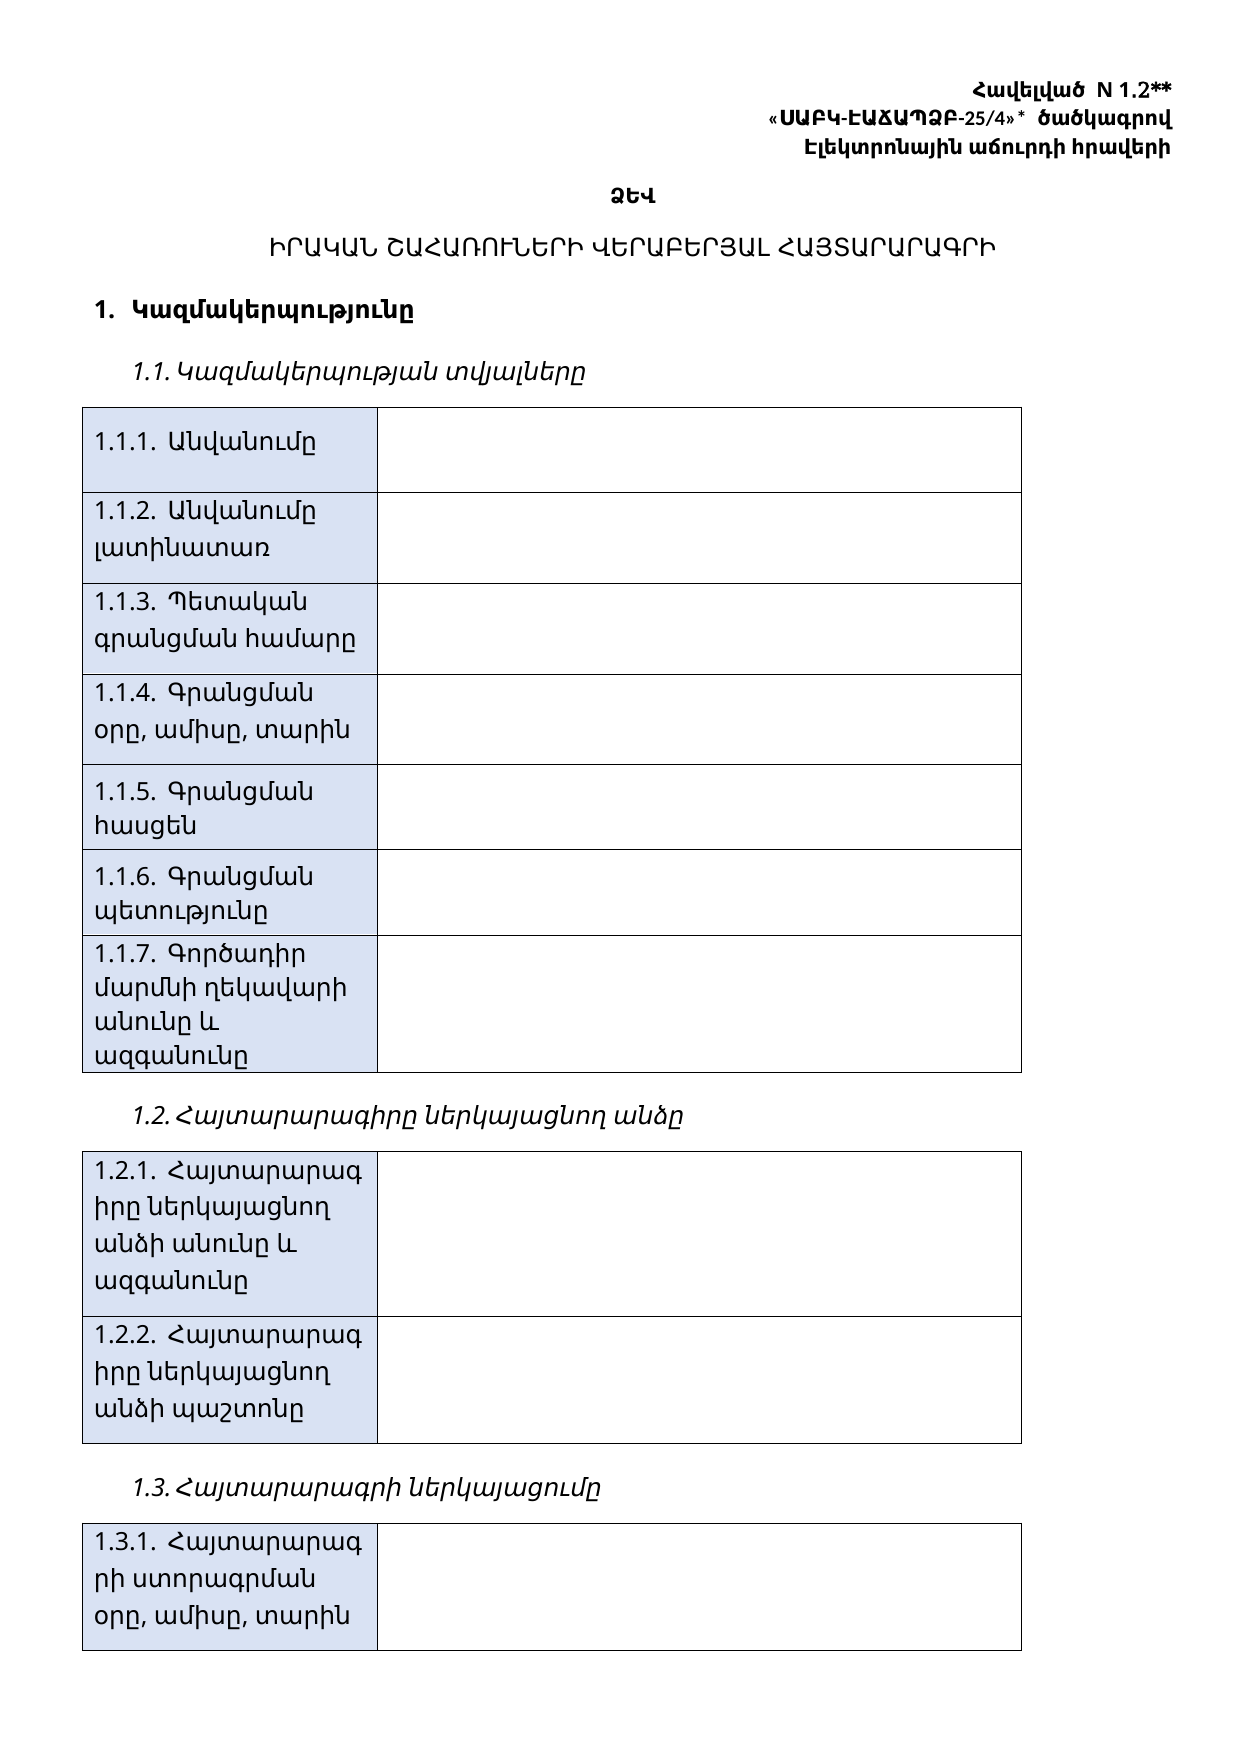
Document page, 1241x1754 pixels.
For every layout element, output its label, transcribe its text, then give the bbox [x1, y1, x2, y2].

table_cell Հայտարարագիրը ներկայացնող անձի պաշտոնը [83, 1317, 377, 1443]
table_header Անվանումը [83, 408, 377, 492]
table_cell Անվանումը լատինատառ [83, 493, 377, 583]
list Հայտարարագիրը ներկայացնող անձը [131, 1098, 1171, 1132]
text ԻՐԱԿԱՆ ՇԱՀԱՌՈՒՆԵՐԻ ՎԵՐԱԲԵՐՅԱԼ ՀԱՅՏԱՐԱՐԱԳՐԻ [94, 233, 1171, 262]
table_cell [378, 1317, 1021, 1443]
table_cell Գրանցման հասցեն [83, 765, 377, 849]
table_cell Գործադիր մարմնի ղեկավարի անունը և ազգանունը [83, 936, 377, 1072]
table_cell [378, 850, 1021, 934]
table_header Հայտարարագիրը ներկայացնող անձի անունը և ազգանունը [83, 1152, 377, 1316]
table_cell [378, 936, 1021, 1072]
table_header Հայտարարագրի ստորագրման օրը, ամիսը, տարին [83, 1524, 377, 1650]
table_cell Գրանցման օրը, ամիսը, տարին [83, 675, 377, 764]
text Էլեկտրոնային աճուրդի հրավերի [94, 132, 1171, 160]
table_header [378, 408, 1021, 492]
table_cell [378, 765, 1021, 849]
text «ՍԱԲԿ-ԷԱՃԱՊՁԲ-25/4»* ծածկագրով [94, 103, 1171, 132]
table_cell Պետական գրանցման համարը [83, 584, 377, 673]
table_cell Գրանցման պետությունը [83, 850, 377, 934]
table_cell [378, 493, 1021, 583]
table_cell [378, 584, 1021, 673]
list Կազմակերպությունը [94, 291, 1171, 326]
table_cell [378, 675, 1021, 764]
table_header [378, 1152, 1021, 1316]
list Կազմակերպության տվյալները [131, 353, 1171, 387]
text Հավելված N 1․2** [94, 75, 1171, 103]
list Հայտարարագրի ներկայացումը [131, 1469, 1171, 1503]
table_header [378, 1524, 1021, 1650]
text ՁԵՎ [94, 184, 1171, 209]
